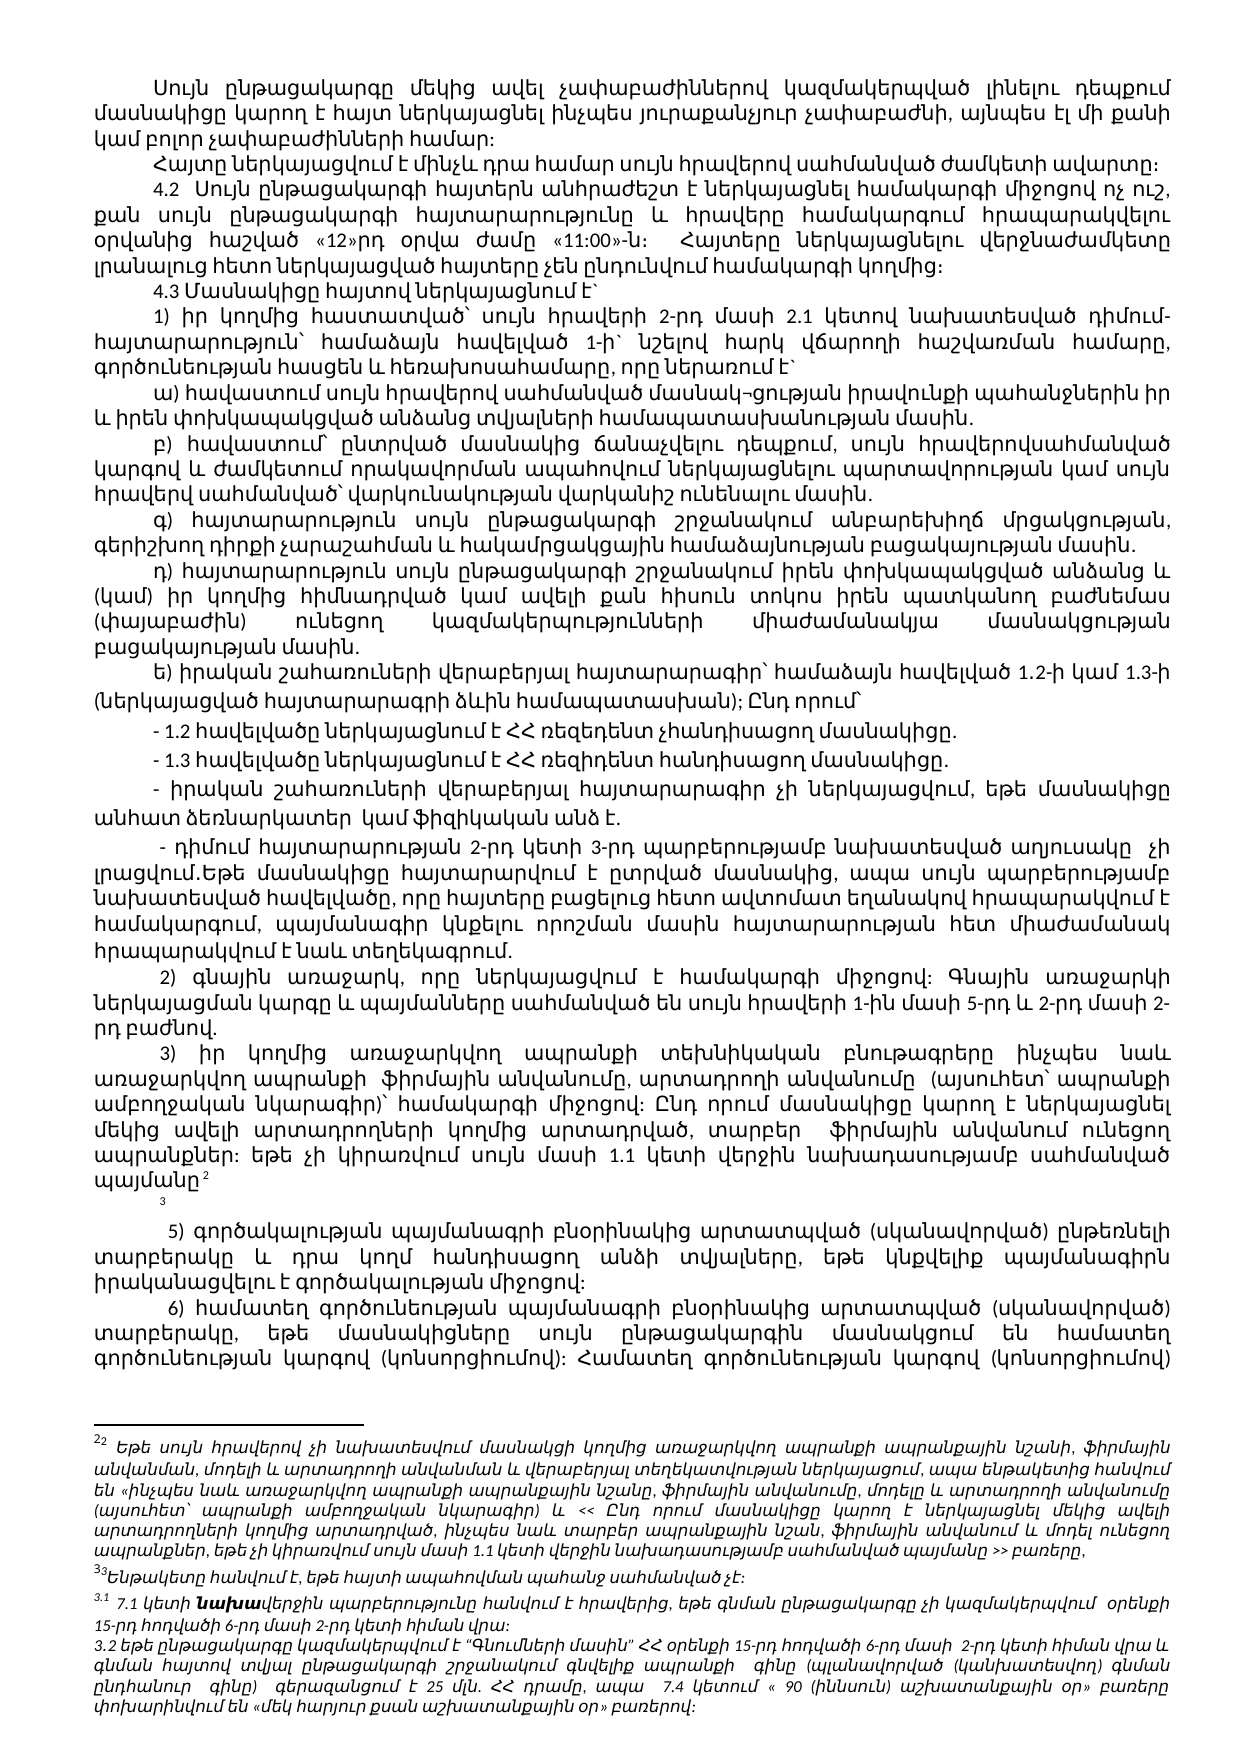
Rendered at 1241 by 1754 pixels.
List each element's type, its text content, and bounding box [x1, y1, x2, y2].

text ե) իրական շահառուների վերաբերյալ հայտարարագիր՝ համաձայն հավելված 1․2-ի կամ 1.3-ի (ներկայացված հայտարարագրի ձևին համապատասխան); Ընդ որում՝ [94, 659, 1171, 714]
text 1) իր կողմից հաստատված՝ սույն հրավերի 2-րդ մասի 2.1 կետով նախատեսված դիմում-հայտարարություն՝ համաձայն հավելված 1-ի` նշելով հարկ վճարողի հաշվառման համարը, գործունեության հասցեն և հեռախոսահամարը, որը ներառում է` [94, 304, 1171, 380]
text 4.3 Մասնակիցը հայտով ներկայացնում է` [94, 278, 1171, 304]
text - 1.2 հավելվածը ներկայացնում է ՀՀ ռեզեդենտ չհանդիսացող մասնակիցը. [94, 718, 1171, 743]
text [94, 1295, 1171, 1371]
text 5) գործակալության պայմանագրի բնօրինակից արտատպված (սկանավորված) ընթեռնելի տարբերակը և դրա կողմ հանդիսացող անձի տվյալները, եթե կնքվելիք պայմանագիրն իրականացվելու է գործակալության միջոցով: [94, 1218, 1171, 1295]
text 4.2 Սույն ընթացակարգի հայտերն անհրաժեշտ է ներկայացնել համակարգի միջոցով ոչ ուշ, քան սույն ընթացակարգի հայտարարությունը և հրավերը համակարգում հրապարակվելու օրվանից հաշված «12»րդ օրվա ժամը «11:00»-ն։ Հայտերը ներկայացնելու վերջնաժամկետը լրանալուց հետո ներկայացված հայտերը չեն ընդունվում համակարգի կողմից։ [94, 177, 1171, 278]
text 3 [94, 1193, 1171, 1218]
text - դիմում հայտարարության 2-րդ կետի 3-րդ պարբերությամբ նախատեսված աղյուսակը չի լրացվում․Եթե մասնակիցը հայտարարվում է ըտրված մասնակից, ապա սույն պարբերությամբ նախատեսված հավելվածը, որը հայտերը բացելուց հետո ավտոմատ եղանակով հրապարակվում է համակարգում, պայմանագիր կնքելու որոշման մասին հայտարարության հետ միաժամանակ հրապարակվում է նաև տեղեկագրում. [94, 834, 1171, 964]
text - իրական շահառուների վերաբերյալ հայտարարագիր չի ներկայացվում, եթե մասնակիցը անհատ ձեռնարկատեր կամ ֆիզիկական անձ է. [94, 776, 1171, 831]
text 3) իր կողմից առաջարկվող ապրանքի տեխնիկական բնութագրերը ինչպես նաև առաջարկվող ապրանքի ֆիրմային անվանումը, արտադրողի անվանումը (այսուհետ՝ ապրանքի ամբողջական նկարագիր)՝ համակարգի միջոցով: Ընդ որում մասնակիցը կարող է ներկայացնել մեկից ավելի արտադրողների կողմից արտադրված, տարբեր ֆիրմային անվանում ունեցող ապրանքներ: եթե չի կիրառվում սույն մասի 1.1 կետի վերջին նախադասությամբ սահմանված պայմանը 2 [94, 1041, 1171, 1193]
text բ) հավաստում՝ ընտրված մասնակից ճանաչվելու դեպքում, սույն հրավերովսահմանված կարգով և ժամկետում որակավորման ապահովում ներկայացնելու պարտավորության կամ սույն հրավերվ սահմանված՝ վարկունակության վարկանիշ ունենալու մասին. [94, 431, 1171, 507]
text գ) հայտարարություն սույն ընթացակարգի շրջանակում անբարեխիղճ մրցակցության, գերիշխող դիրքի չարաշահման և հակամրցակցային համաձայնության բացակայության մասին. [94, 507, 1171, 558]
text դ) հայտարարություն սույն ընթացակարգի շրջանակում իրեն փոխկապակցված անձանց և (կամ) իր կողմից հիմնադրված կամ ավելի քան հիսուն տոկոս իրեն պատկանող բաժնեմաս (փայաբաժին) ունեցող կազմակերպությունների միաժամանակյա մասնակցության բացակայության մասին. [94, 558, 1171, 659]
text 2) գնային առաջարկ, որը ներկայացվում է համակարգի միջոցով: Գնային առաջարկի ներկայացման կարգը և պայմանները սահմանված են սույն հրավերի 1-ին մասի 5-րդ և 2-րդ մասի 2-րդ բաժնով. [94, 964, 1171, 1041]
text ա) հավաստում սույն հրավերով սահմանված մասնակ¬ցության իրավունքի պահանջներին իր և իրեն փոխկապակցված անձանց տվյալների համապատասխանության մասին. [94, 380, 1171, 431]
text - 1.3 հավելվածը ներկայացնում է ՀՀ ռեզիդենտ հանդիսացող մասնակիցը. [94, 747, 1171, 772]
text Հայտը ներկայացվում է մինչև դրա համար սույն հրավերով սահմանված ժամկետի ավարտը։ [94, 151, 1171, 177]
text Սույն ընթացակարգը մեկից ավել չափաբաժիններով կազմակերպված լինելու դեպքում մասնակիցը կարող է հայտ ներկայացնել ինչպես յուրաքանչյուր չափաբաժնի, այնպես էլ մի քանի կամ բոլոր չափաբաժինների համար: [94, 75, 1171, 151]
